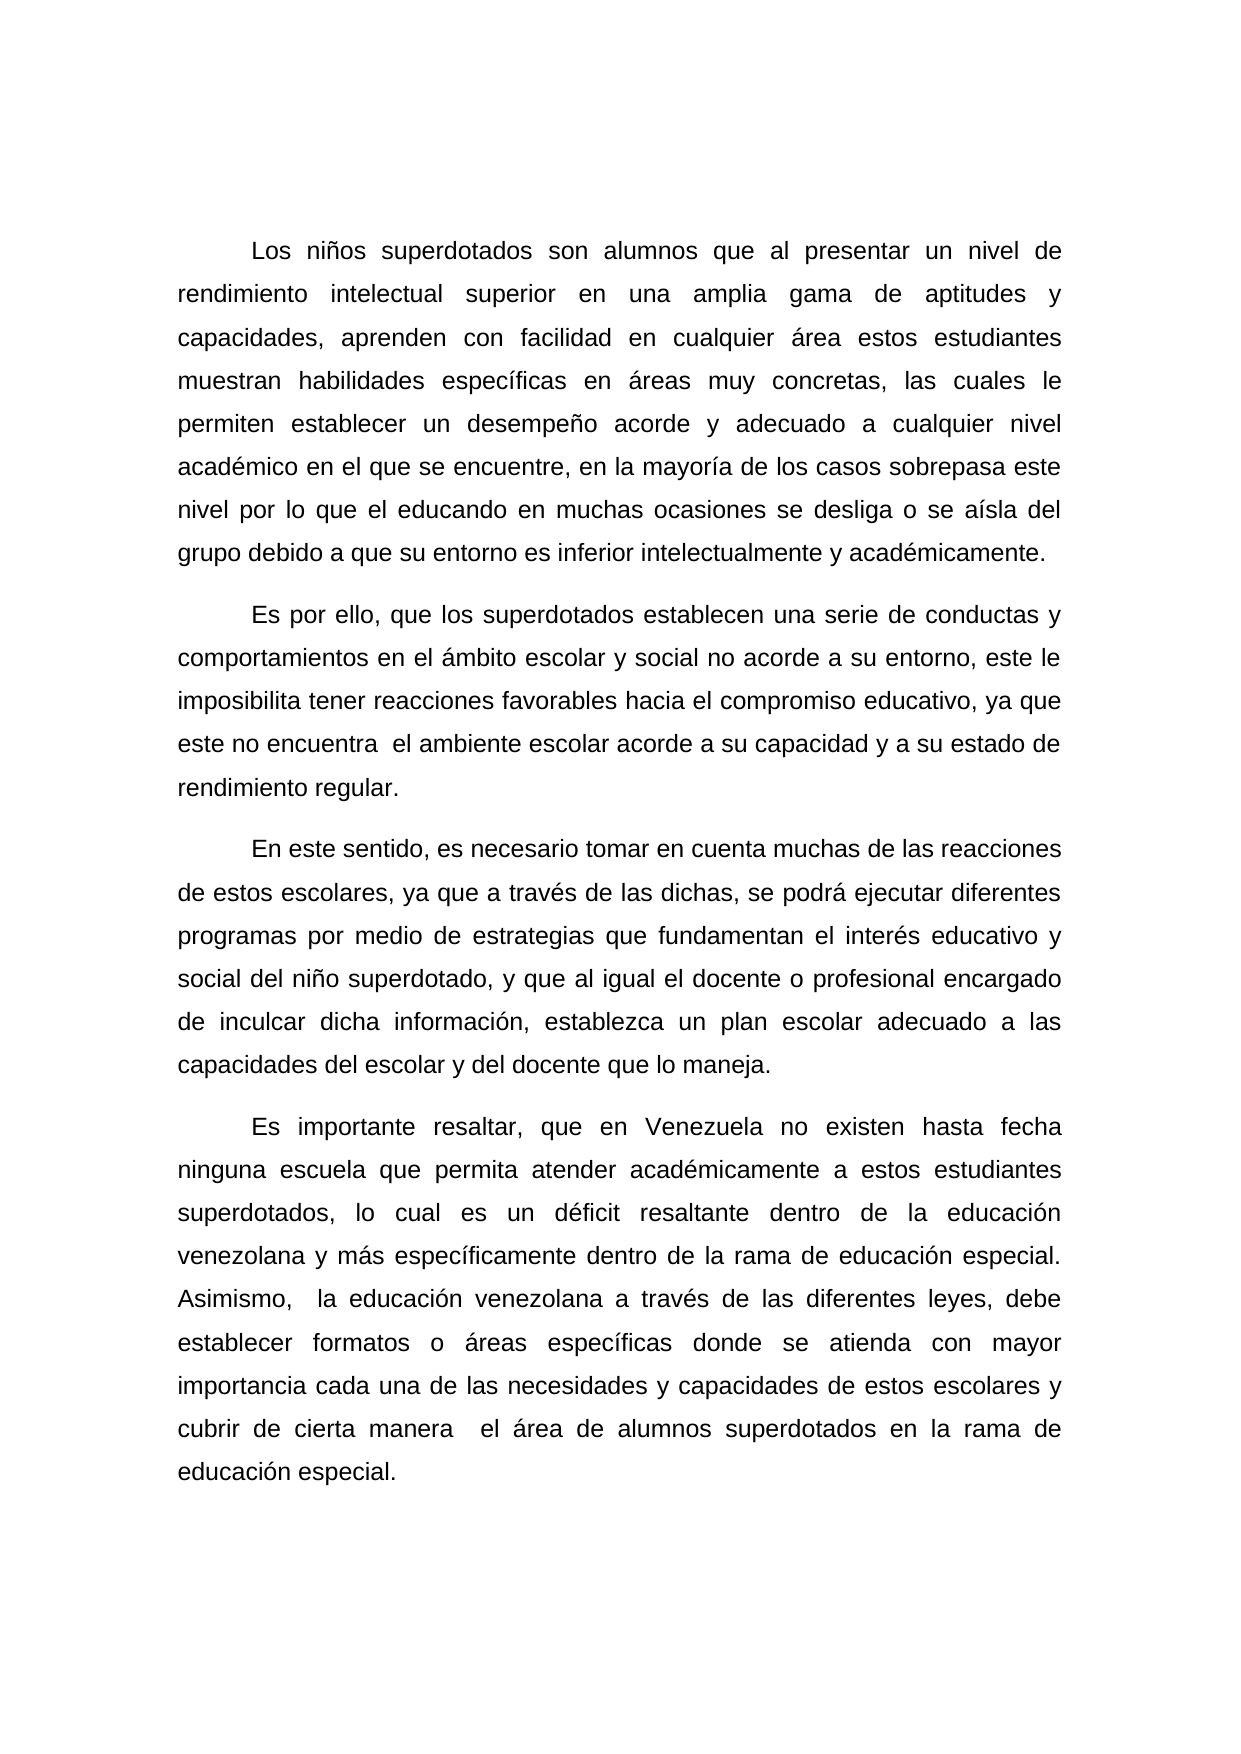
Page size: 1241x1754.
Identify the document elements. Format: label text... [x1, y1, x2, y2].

text Los niños superdotados son alumnos que al presentar un nivel de rendimiento intelectual superior en una amplia gama de aptitudes y capacidades, aprenden con facilidad en cualquier área estos estudiantes muestran habilidades específicas en áreas muy concretas, las cuales le permiten establecer un desempeño acorde y adecuado a cualquier nivel académico en el que se encuentre, en la mayoría de los casos sobrepasa este nivel por lo que el educando en muchas ocasiones se desliga o se aísla del grupo debido a que su entorno es inferior intelectualmente y académicamente. [177, 236, 1063, 567]
text En este sentido, es necesario tomar en cuenta muchas de las reacciones de estos escolares, ya que a través de las dichas, se podrá ejecutar diferentes programas por medio de estrategias que fundamentan el interés educativo y social del niño superdotado, y que al igual el docente o profesional encargado de inculcar dicha información, establezca un plan escolar adecuado a las capacidades del escolar y del docente que lo maneja. [177, 834, 1063, 1079]
text Es importante resaltar, que en Venezuela no existen hasta fecha ninguna escuela que permita atender académicamente a estos estudiantes superdotados, lo cual es un déficit resaltante dentro de la educación venezolana y más específicamente dentro de la rama de educación especial. Asimismo, la educación venezolana a través de las diferentes leyes, debe establecer formatos o áreas específicas donde se atienda con mayor importancia cada una de las necesidades y capacidades de estos escolares y cubrir de cierta manera el área de alumnos superdotados en la rama de educación especial. [177, 1112, 1063, 1486]
text Es por ello, que los superdotados establecen una serie de conductas y comportamientos en el ámbito escolar y social no acorde a su entorno, este le imposibilita tener reacciones favorables hacia el compromiso educativo, ya que este no encuentra el ambiente escolar acorde a su capacidad y a su estado de rendimiento regular. [177, 600, 1063, 801]
